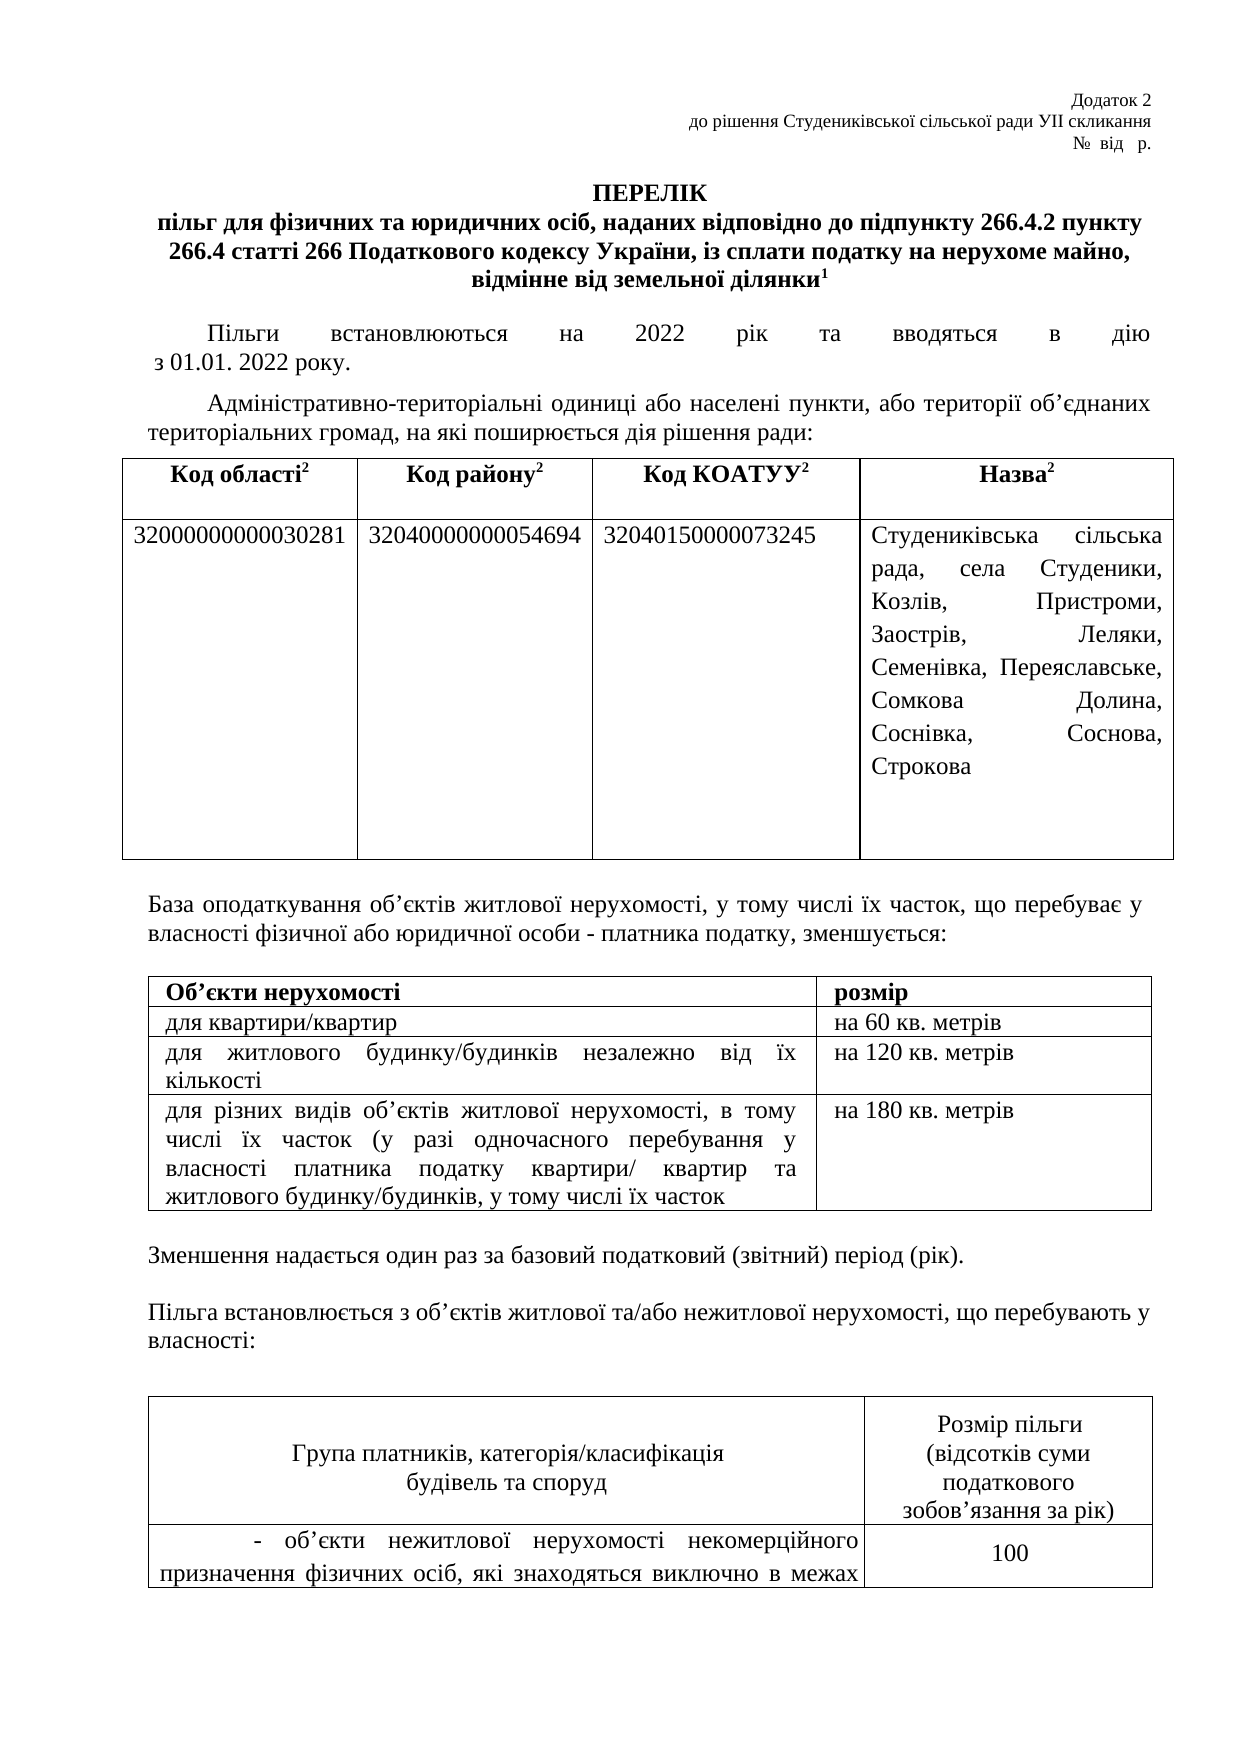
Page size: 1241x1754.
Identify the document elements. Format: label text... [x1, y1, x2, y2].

table_header Група платників, категорія/класифікація будівель та споруд [149, 1397, 864, 1524]
table_cell на 60 кв. метрів [817, 1007, 1151, 1036]
table_header Назва2 [861, 459, 1173, 519]
table_cell для квартири/квартир [149, 1007, 816, 1036]
table_header Код КОАТУУ2 [593, 459, 859, 519]
text База оподаткування об’єктів житлової нерухомості, у тому числі їх часток, що перебуває у власності фізичної або юридичної особи - платника податку, зменшується: [148, 889, 1143, 947]
table_header Код району2 [358, 459, 592, 519]
text ПЕРЕЛІК пільг для фізичних та юридичних осіб, наданих відповідно до підпункту 266.4.2 пункту 266.4 статті 266 Податкового кодексу України, із сплати податку на нерухоме майно, відмінне від земельної ділянки1 [148, 178, 1152, 293]
table_cell для житлового будинку/будинків незалежно від їх кількості [149, 1037, 816, 1094]
text Пільги встановлюються на 2022 рік та вводяться в дію з 01.01. 2022 року. [148, 318, 1152, 376]
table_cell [149, 1525, 864, 1587]
table_header розмір [817, 977, 1151, 1006]
table_cell 100 [865, 1525, 1152, 1587]
text № від р. [561, 132, 1152, 153]
table_cell Студениківська сільська рада, села Студеники, Козлів, Пристроми, Заострів, Леляки, Семенівка, Переяславське, Сомкова Долина, Соснівка, Соснова, Строкова [861, 520, 1173, 859]
table_header Код області2 [123, 459, 357, 519]
text Зменшення надається один раз за базовий податковий (звітний) період (рік). [148, 1240, 1143, 1269]
table_cell на 180 кв. метрів [817, 1095, 1151, 1210]
table_cell для різних видів об’єктів житлової нерухомості, в тому числі їх часток (у разі одночасного перебування у власності платника податку квартири/ квартир та житлового будинку/будинків, у тому числі їх часток [149, 1095, 816, 1210]
table_cell 32000000000030281 [123, 520, 357, 859]
table_header Розмір пільги (відсотків суми податкового зобов’язання за рік) [865, 1397, 1152, 1524]
text Додаток 2 до рішення Студениківської сільської ради УІІ скликання [561, 89, 1152, 132]
text Пільга встановлюється з об’єктів житлової та/або нежитлової нерухомості, що перебувають у власності: [148, 1298, 1152, 1354]
table_cell 32040000000054694 [358, 520, 592, 859]
text Адміністративно-територіальні одиниці або населені пункти, або території об’єднаних територіальних громад, на які поширюється дія рішення ради: [148, 388, 1152, 446]
table_cell 32040150000073245 [593, 520, 859, 859]
table_cell на 120 кв. метрів [817, 1037, 1151, 1094]
table_header Об’єкти нерухомості [149, 977, 816, 1006]
